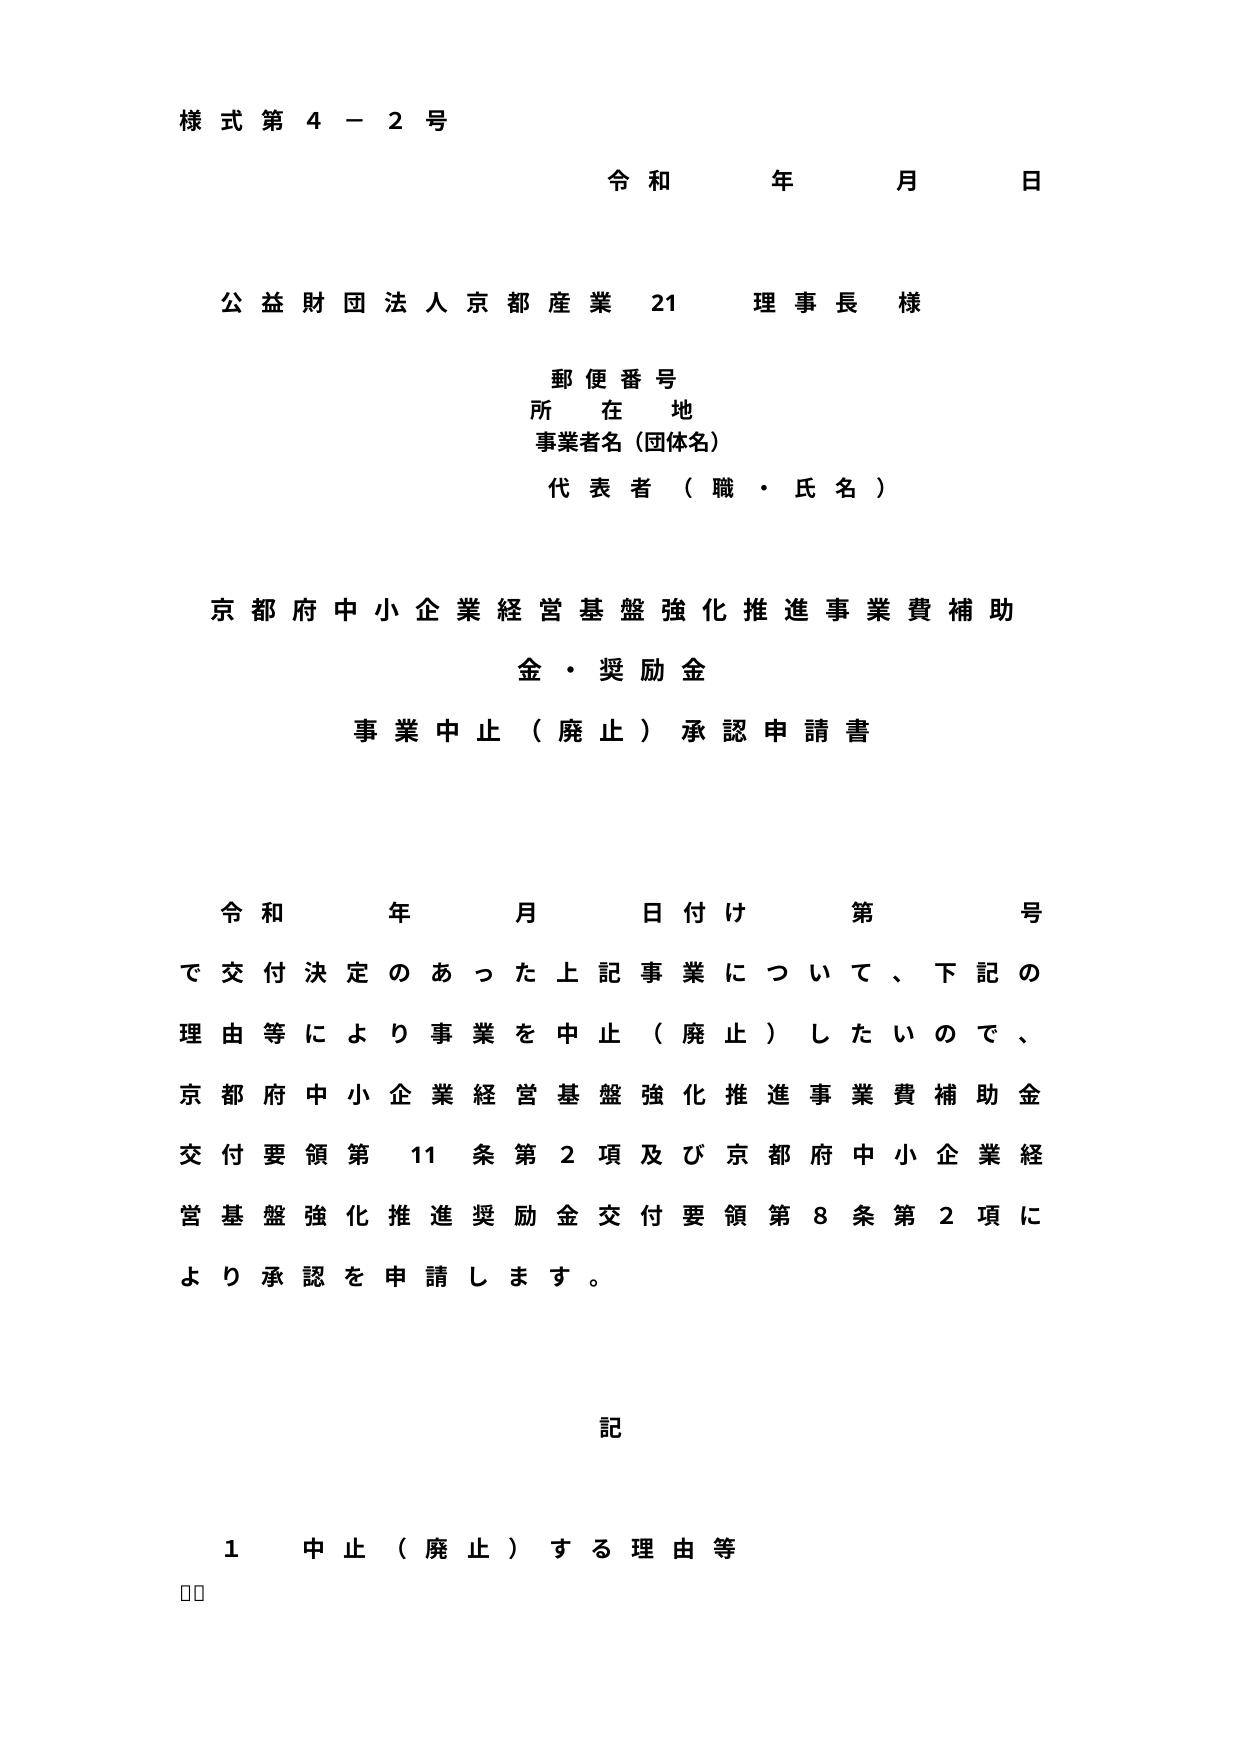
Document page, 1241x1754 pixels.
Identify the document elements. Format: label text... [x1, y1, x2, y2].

text 令和 年 月 日 [179, 149, 1061, 210]
text 所 在 地 [179, 393, 1061, 425]
text 郵便番号 [179, 362, 1061, 393]
text 京都府中小企業経営基盤強化推進事業費補助金・奨励金 [179, 578, 1061, 699]
text 令和 年 月 日付け 第 号で交付決定のあった上記事業について、下記の理由等により事業を中止（廃止）したいので、京都府中小企業経営基盤強化推進事業費補助金交付要領第11条第２項及び京都府中小企業経営基盤強化推進奨励金交付要領第８条第２項により承認を申請します。 [179, 881, 1061, 1305]
text 事業者名（団体名） [179, 425, 1061, 457]
text 事業中止（廃止）承認申請書 [179, 699, 1061, 760]
text 記 [179, 1396, 1061, 1457]
text 公益財団法人京都産業21 理事長 様 [203, 271, 1061, 331]
text １ 中止（廃止）する理由等 [179, 1518, 1061, 1578]
text 代表者（職・氏名） [179, 457, 1061, 517]
text 様式第４－２号 [179, 89, 1061, 149]
text  [179, 1578, 1061, 1608]
